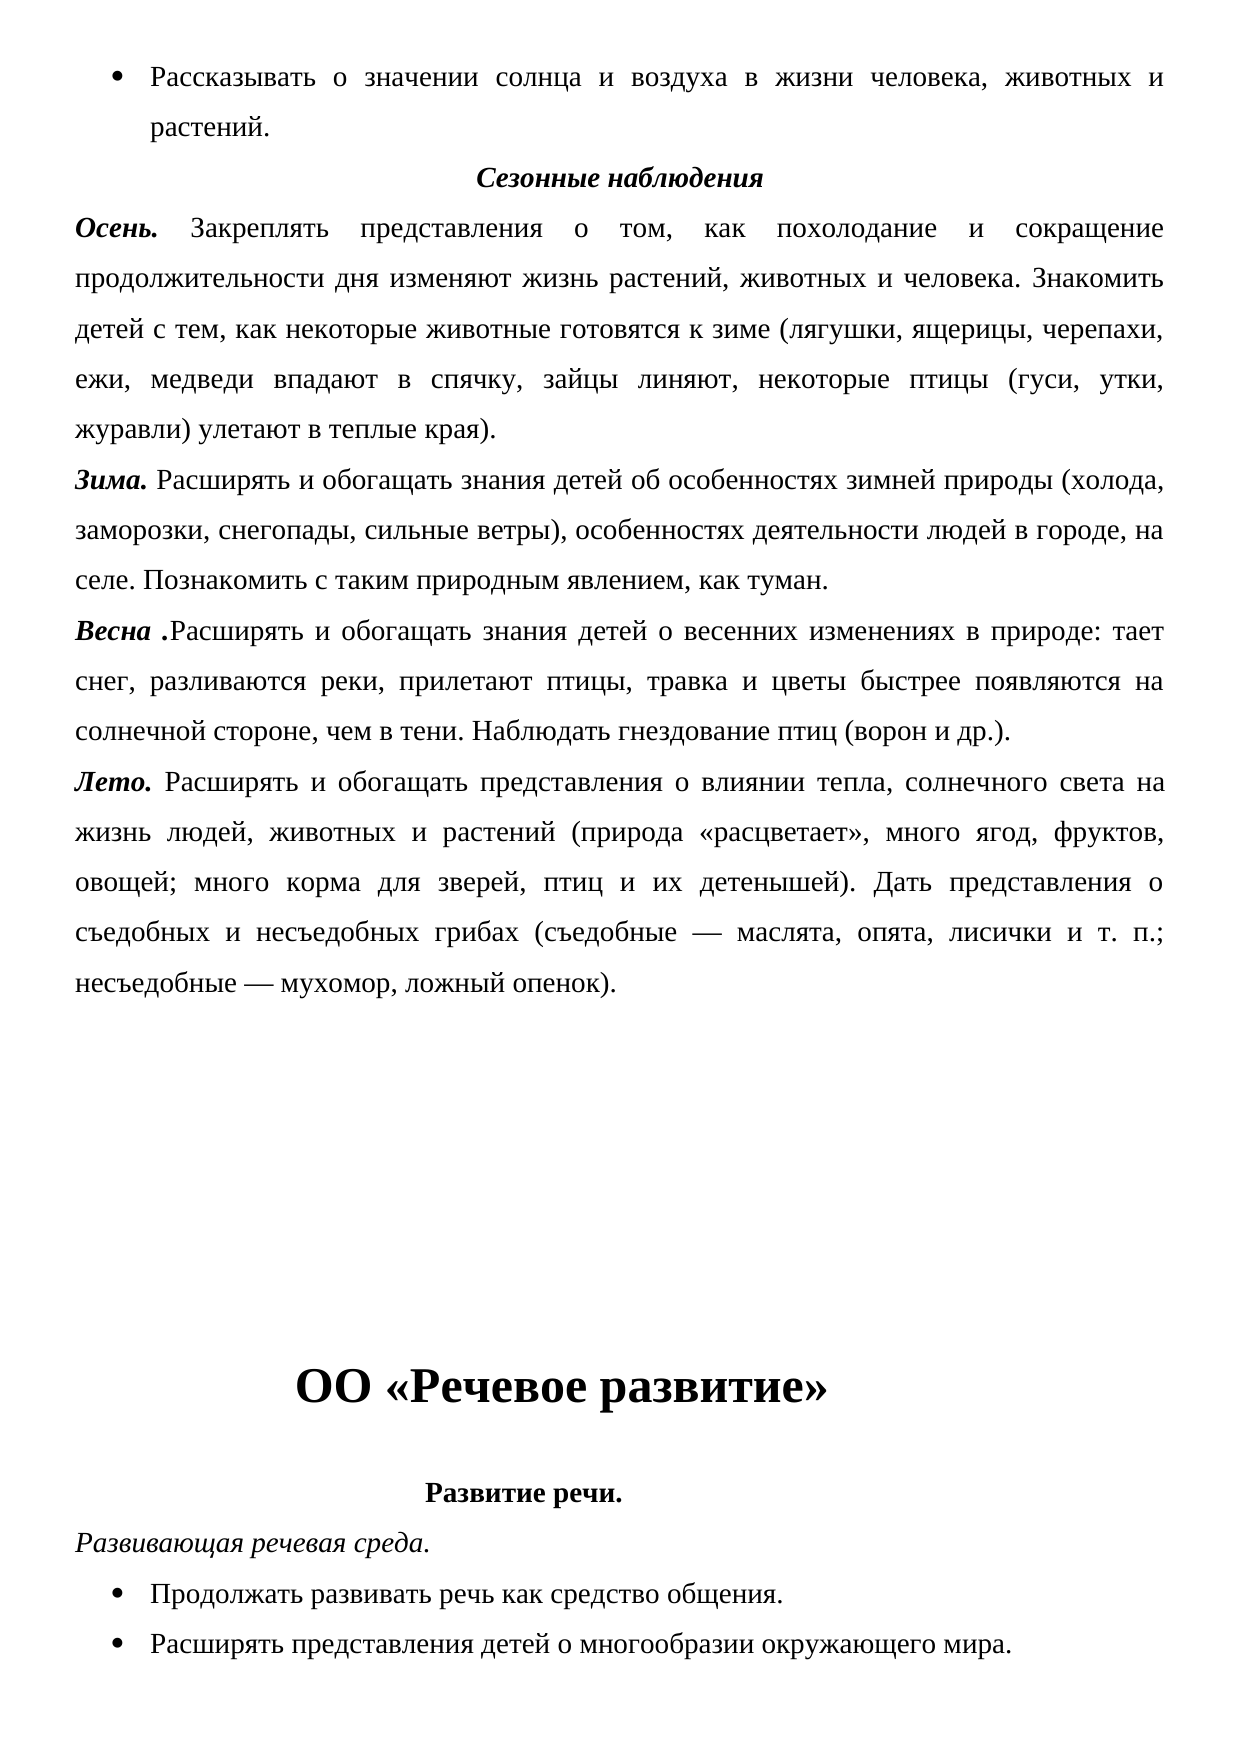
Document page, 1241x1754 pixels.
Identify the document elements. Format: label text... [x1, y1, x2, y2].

text Весна .Расширять и обогащать знания детей о весенних изменениях в природе: тает снег, разливаются реки, прилетают птицы, травка и цветы быстрее появляются на солнечной стороне, чем в тени. Наблюдать гнездование птиц (ворон и др.). [75, 613, 1165, 747]
text Лето. Расширять и обогащать представления о влиянии тепла, солнечного света на жизнь людей, животных и растений (природа «расцветает», много ягод, фруктов, овощей; много корма для зверей, птиц и их детенышей). Дать представления о съедобных и несъедобных грибах (съедобные — маслята, опята, лисички и т. п.; несъедобные — мухомор, ложный опенок). [75, 764, 1165, 998]
list Рассказывать о значении солнца и воздуха в жизни человека, животных и растений. [112, 59, 1165, 143]
text Развитие речи. [75, 1475, 1165, 1509]
text Развивающая речевая среда. [75, 1525, 1165, 1559]
text Сезонные наблюдения [75, 160, 1165, 193]
text Осень. Закреплять представления о том, как похолодание и сокращение продолжительности дня изменяют жизнь растений, животных и человека. Знакомить детей с тем, как некоторые животные готовятся к зиме (лягушки, ящерицы, черепахи, ежи, медведи впадают в спячку, зайцы линяют, некоторые птицы (гуси, утки, журавли) улетают в теплые края). [75, 210, 1165, 445]
list Расширять представления детей о многообразии окружающего мира. [112, 1626, 1165, 1660]
text Зима. Расширять и обогащать знания детей об особенностях зимней природы (холода, заморозки, снегопады, сильные ветры), особенностях деятельности людей в городе, на селе. Познакомить с таким природным явлением, как туман. [75, 462, 1165, 596]
list Продолжать развивать речь как средство общения. [112, 1576, 1165, 1609]
text ОО «Речевое развитие» [75, 1356, 1165, 1413]
